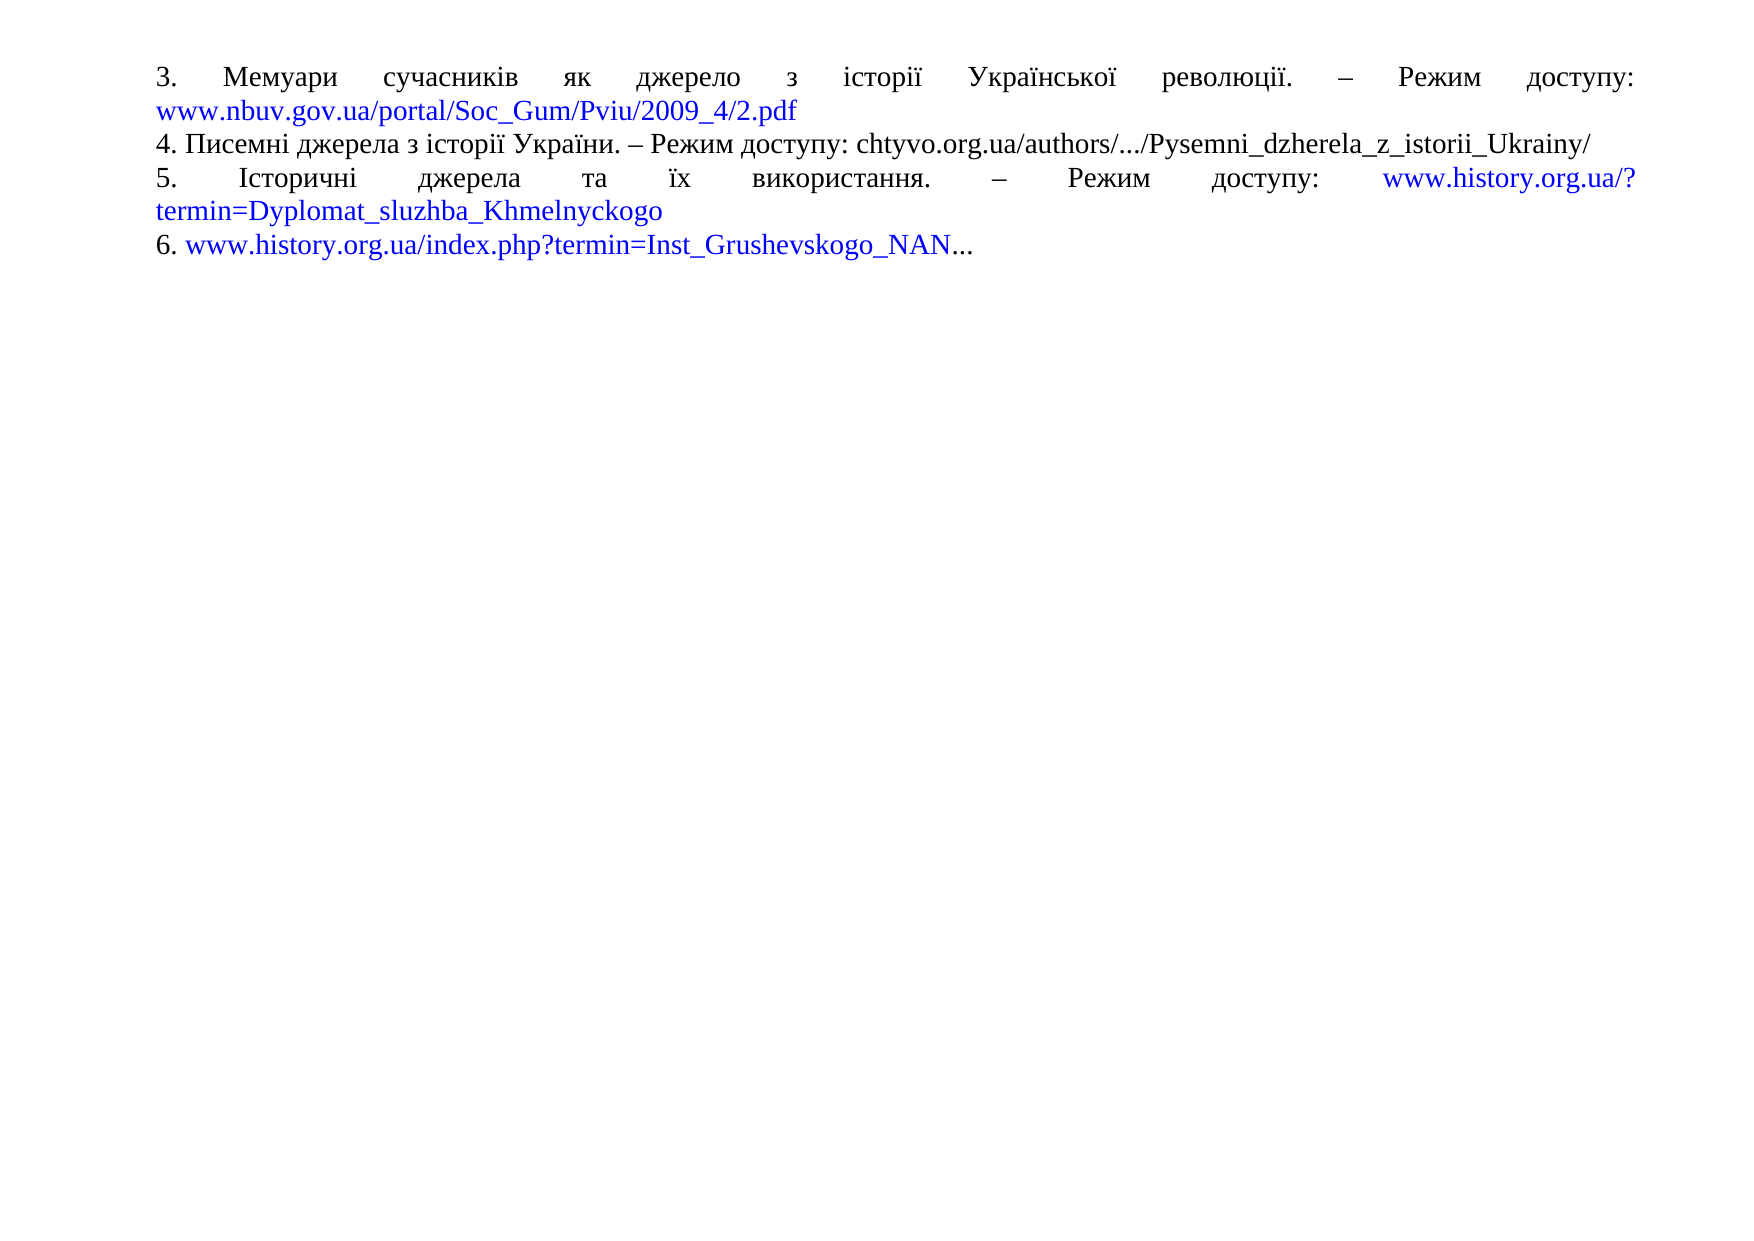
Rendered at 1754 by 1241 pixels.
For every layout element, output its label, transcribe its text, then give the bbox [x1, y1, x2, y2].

list 4. Писемні джерела з історії України. – Режим доступу: chtyvo.org.ua/authors/.../Pysemni_dzherela_z_istorii_Ukrainy/ [156, 126, 1636, 160]
list 5. Історичні джерела та їх використання. – Режим доступу: www.history.org.ua/?termin=Dyplomat_sluzhba_Khmelnyckogo [156, 160, 1636, 227]
list 3. Мемуари сучасників як джерело з історії Української революції. – Режим доступу: www.nbuv.gov.ua/portal/Soc_Gum/Pviu/2009_4/2.pdf [156, 59, 1636, 126]
list 6. www.history.org.ua/index.php?termin=Inst_Grushevskogo_NAN... [156, 227, 1636, 260]
